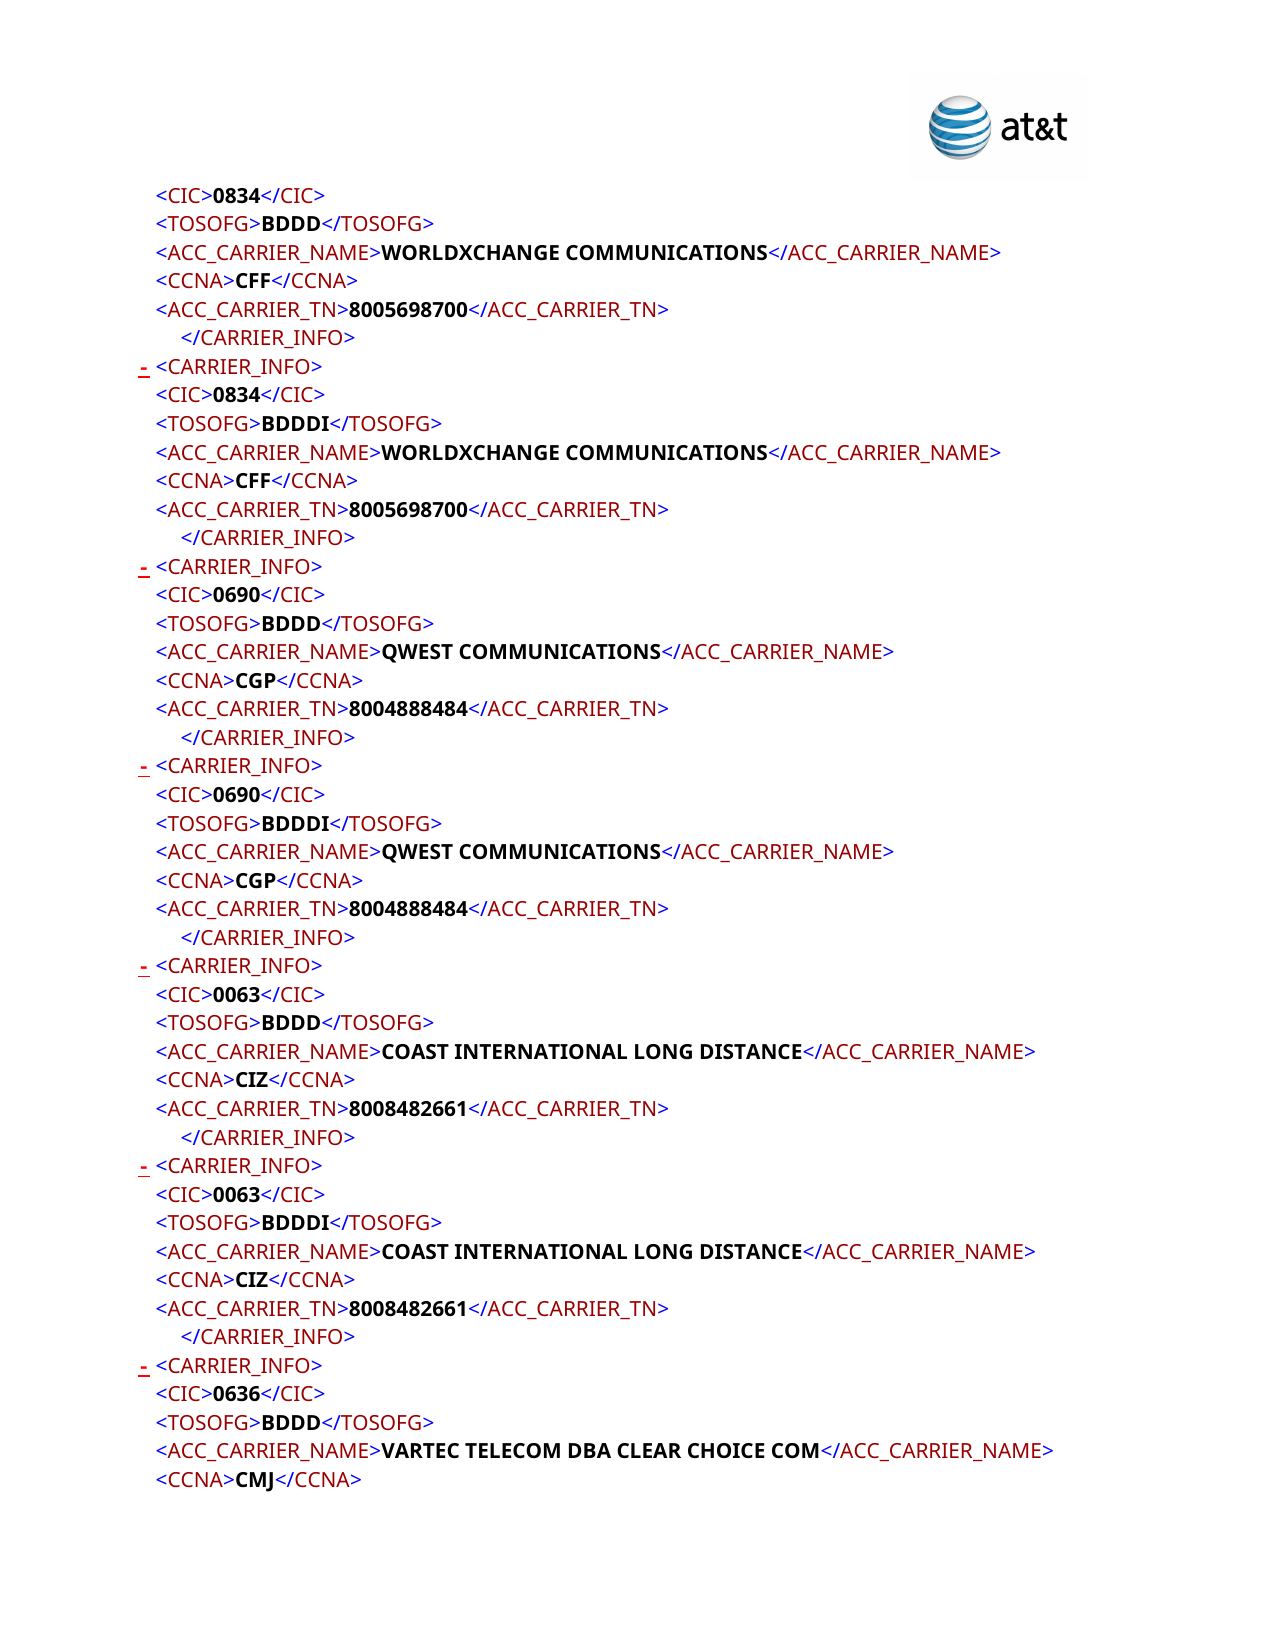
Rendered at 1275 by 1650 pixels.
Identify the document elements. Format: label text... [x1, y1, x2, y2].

text </CARRIER_INFO> [162, 723, 1087, 752]
text <TOSOFG>BDDDI</TOSOFG> [137, 809, 1087, 837]
text <ACC_CARRIER_NAME>QWEST COMMUNICATIONS</ACC_CARRIER_NAME> [137, 837, 1087, 866]
text <ACC_CARRIER_NAME>COAST INTERNATIONAL LONG DISTANCE</ACC_CARRIER_NAME> [137, 1037, 1087, 1066]
text <ACC_CARRIER_NAME>COAST INTERNATIONAL LONG DISTANCE</ACC_CARRIER_NAME> [137, 1237, 1087, 1265]
text <ACC_CARRIER_TN>8004888484</ACC_CARRIER_TN> [137, 894, 1087, 923]
text <ACC_CARRIER_TN>8004888484</ACC_CARRIER_TN> [137, 694, 1087, 723]
text <TOSOFG>BDDD</TOSOFG> [137, 1408, 1087, 1437]
text <CIC>0636</CIC> [137, 1379, 1087, 1408]
text <TOSOFG>BDDD</TOSOFG> [137, 609, 1087, 637]
text <CCNA>CFF</CCNA> [137, 266, 1087, 295]
text <CIC>0690</CIC> [137, 780, 1087, 809]
text - <CARRIER_INFO> [137, 951, 1087, 980]
text <TOSOFG>BDDD</TOSOFG> [137, 1008, 1087, 1037]
picture [908, 74, 1088, 181]
text <CCNA>CGP</CCNA> [137, 866, 1087, 894]
text - <CARRIER_INFO> [137, 352, 1087, 381]
text <CCNA>CIZ</CCNA> [137, 1265, 1087, 1294]
text - <CARRIER_INFO> [137, 1151, 1087, 1180]
text - <CARRIER_INFO> [137, 752, 1087, 780]
text <TOSOFG>BDDD</TOSOFG> [137, 209, 1087, 238]
text <CCNA>CMJ</CCNA> [137, 1465, 1087, 1494]
text <ACC_CARRIER_TN>8005698700</ACC_CARRIER_TN> [137, 495, 1087, 523]
text <CCNA>CGP</CCNA> [137, 666, 1087, 694]
text </CARRIER_INFO> [162, 1123, 1087, 1151]
text <TOSOFG>BDDDI</TOSOFG> [137, 1208, 1087, 1237]
text <ACC_CARRIER_TN>8008482661</ACC_CARRIER_TN> [137, 1094, 1087, 1123]
text <ACC_CARRIER_TN>8005698700</ACC_CARRIER_TN> [137, 295, 1087, 323]
text <ACC_CARRIER_NAME>VARTEC TELECOM DBA CLEAR CHOICE COM</ACC_CARRIER_NAME> [137, 1437, 1087, 1465]
text <CCNA>CFF</CCNA> [137, 466, 1087, 495]
text - <CARRIER_INFO> [137, 1351, 1087, 1379]
text <CIC>0834</CIC> [137, 181, 1087, 209]
text <TOSOFG>BDDDI</TOSOFG> [137, 409, 1087, 438]
text <CIC>0063</CIC> [137, 980, 1087, 1008]
text <ACC_CARRIER_NAME>QWEST COMMUNICATIONS</ACC_CARRIER_NAME> [137, 637, 1087, 666]
text <CIC>0690</CIC> [137, 580, 1087, 609]
text </CARRIER_INFO> [162, 1322, 1087, 1351]
text </CARRIER_INFO> [162, 523, 1087, 552]
text <ACC_CARRIER_TN>8008482661</ACC_CARRIER_TN> [137, 1294, 1087, 1322]
text <CIC>0834</CIC> [137, 381, 1087, 409]
text <ACC_CARRIER_NAME>WORLDXCHANGE COMMUNICATIONS</ACC_CARRIER_NAME> [137, 438, 1087, 466]
text </CARRIER_INFO> [162, 923, 1087, 951]
text - <CARRIER_INFO> [137, 552, 1087, 580]
text <CCNA>CIZ</CCNA> [137, 1066, 1087, 1094]
text <CIC>0063</CIC> [137, 1180, 1087, 1208]
text <ACC_CARRIER_NAME>WORLDXCHANGE COMMUNICATIONS</ACC_CARRIER_NAME> [137, 238, 1087, 266]
text </CARRIER_INFO> [162, 323, 1087, 352]
